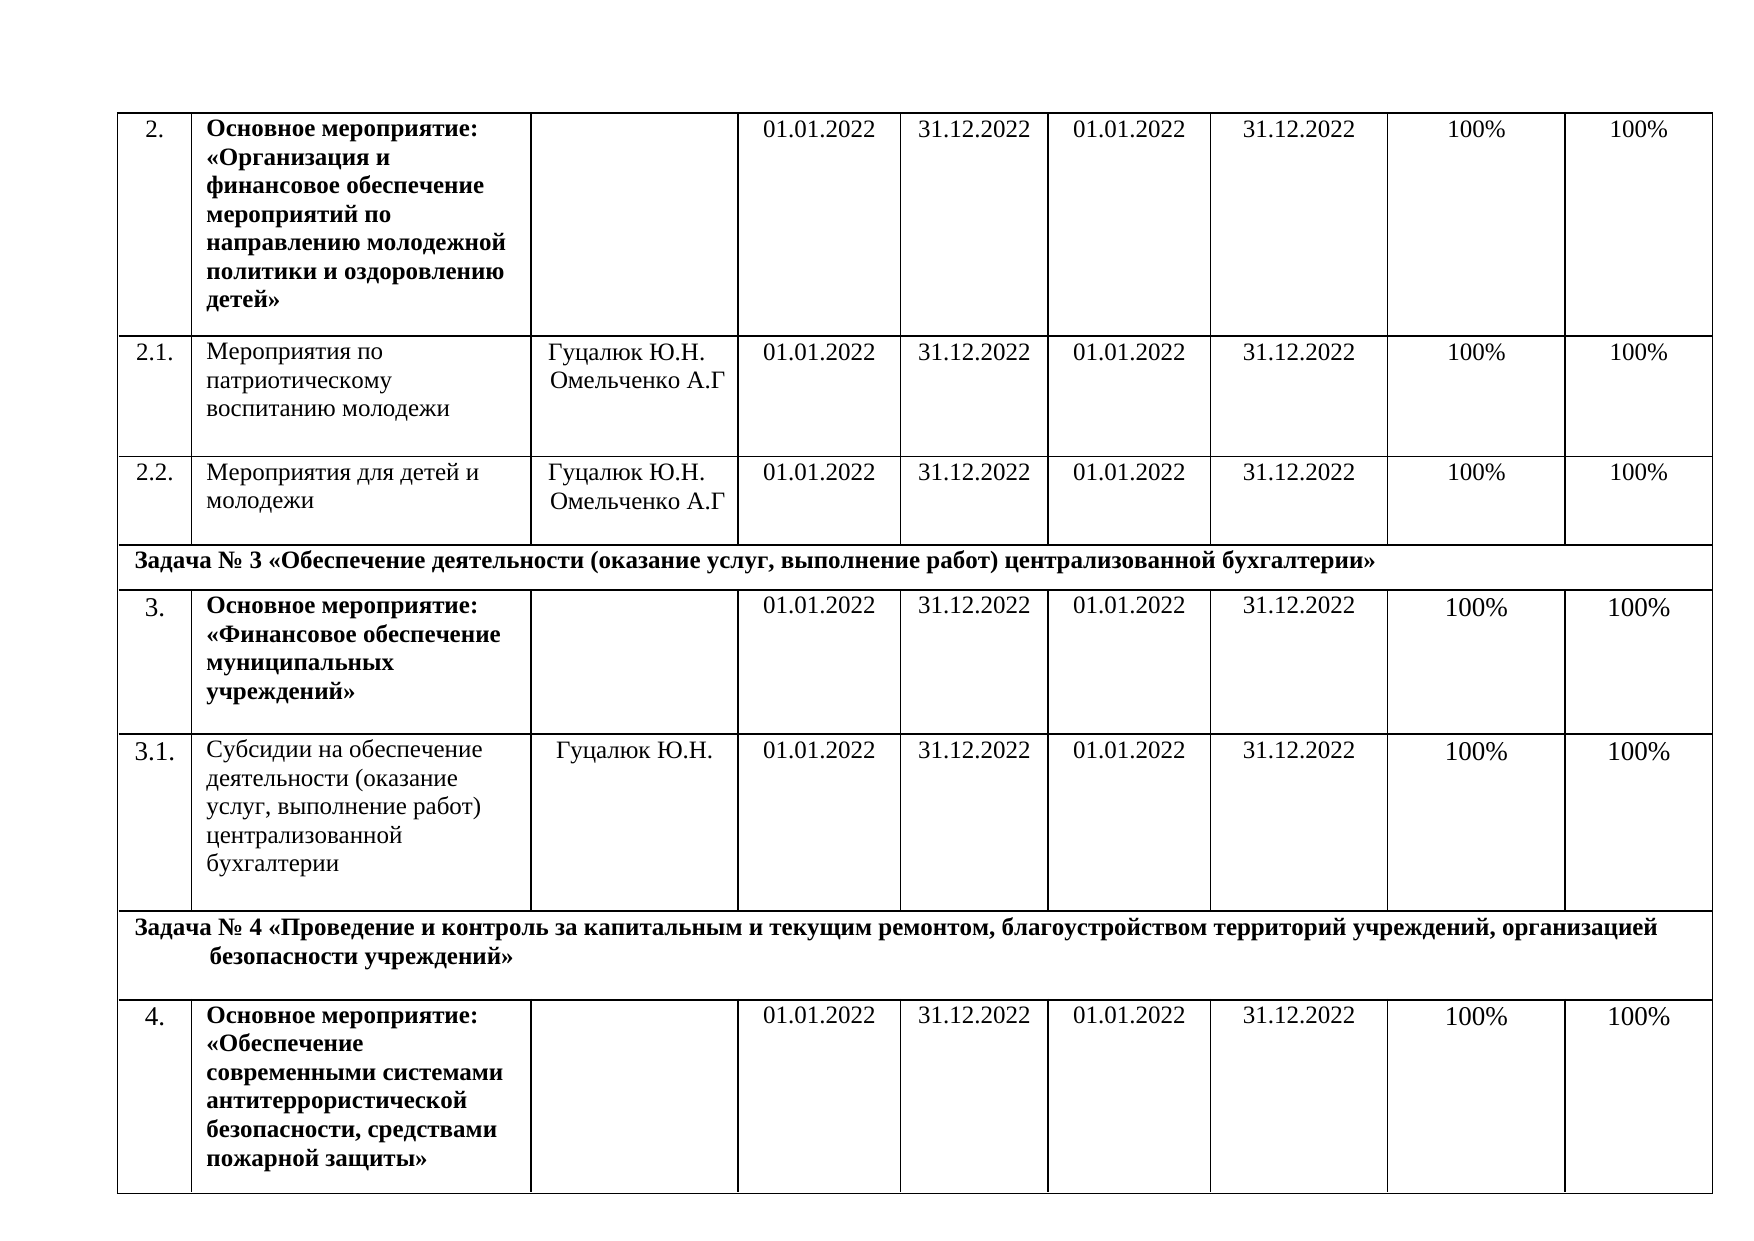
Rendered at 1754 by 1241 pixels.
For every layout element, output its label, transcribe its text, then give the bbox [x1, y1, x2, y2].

table_cell Мероприятия по патриотическому воспитанию молодежи [192, 337, 530, 456]
table_cell 100% [1388, 1001, 1564, 1192]
table_cell [532, 1001, 737, 1192]
table_cell 100% [1566, 337, 1712, 456]
table_cell [532, 114, 737, 335]
table_cell 2. [118, 114, 191, 335]
table_cell 01.01.2022 [739, 457, 900, 544]
table_cell 31.12.2022 [1211, 337, 1387, 456]
table_cell 31.12.2022 [1211, 1001, 1387, 1192]
table_cell 100% [1566, 114, 1712, 335]
table_cell Субсидии на обеспечение деятельности (оказание услуг, выполнение работ) централизованной бухгалтерии [192, 735, 530, 910]
table_cell Основное мероприятие: «Организация и финансовое обеспечение мероприятий по направлению молодежной политики и оздоровлению детей» [192, 114, 530, 335]
table_cell 01.01.2022 [1049, 1001, 1210, 1192]
table_cell 31.12.2022 [1211, 735, 1387, 910]
table_cell Гуцалюк Ю.Н. Омельченко А.Г [532, 457, 737, 544]
table_cell 2.1. [118, 336, 191, 456]
table_cell 31.12.2022 [901, 337, 1047, 456]
table_cell 2.2. [118, 457, 191, 544]
table_cell 100% [1566, 457, 1712, 544]
table_cell 01.01.2022 [1049, 114, 1210, 335]
table_cell Задача № 3 «Обеспечение деятельности (оказание услуг, выполнение работ) централизованной бухгалтерии» [118, 545, 1712, 589]
table_cell Гуцалюк Ю.Н. [532, 735, 737, 910]
table_cell 01.01.2022 [1049, 337, 1210, 456]
table_cell 100% [1566, 1001, 1712, 1192]
table_cell 31.12.2022 [1211, 114, 1387, 335]
table_cell Основное мероприятие: «Финансовое обеспечение муниципальных учреждений» [192, 591, 530, 733]
table_cell 01.01.2022 [1049, 457, 1210, 544]
table_cell 31.12.2022 [901, 591, 1047, 733]
table_cell 01.01.2022 [1049, 735, 1210, 910]
table_cell 01.01.2022 [739, 735, 900, 910]
table_cell 100% [1566, 591, 1712, 733]
table_cell 01.01.2022 [739, 337, 900, 456]
table_cell 31.12.2022 [901, 114, 1047, 335]
table_cell 01.01.2022 [739, 591, 900, 733]
table_cell 31.12.2022 [1211, 591, 1387, 733]
table_cell 31.12.2022 [901, 735, 1047, 910]
table_cell Гуцалюк Ю.Н. Омельченко А.Г [532, 337, 737, 456]
table_cell 31.12.2022 [1211, 457, 1387, 544]
table_cell 31.12.2022 [901, 457, 1047, 544]
table_cell Задача № 4 «Проведение и контроль за капитальным и текущим ремонтом, благоустройством территорий учреждений, организацией безопасности учреждений» [118, 911, 1712, 999]
table_cell 100% [1388, 114, 1564, 335]
table_cell Основное мероприятие: «Обеспечение современными системами антитеррористической безопасности, средствами пожарной защиты» [192, 1001, 530, 1192]
table_cell [532, 591, 737, 733]
table_cell 3.1. [118, 734, 191, 910]
table_cell 01.01.2022 [739, 1001, 900, 1192]
table_cell 4. [118, 1000, 191, 1192]
table_cell 100% [1388, 735, 1564, 910]
table_cell 100% [1566, 735, 1712, 910]
table_cell 31.12.2022 [901, 1001, 1047, 1192]
table_cell 100% [1388, 337, 1564, 456]
table_cell 01.01.2022 [1049, 591, 1210, 733]
table_cell 3. [118, 590, 191, 733]
table_cell 100% [1388, 591, 1564, 733]
table_cell 100% [1388, 457, 1564, 544]
table_cell 01.01.2022 [739, 114, 900, 335]
table_cell Мероприятия для детей и молодежи [192, 457, 530, 544]
